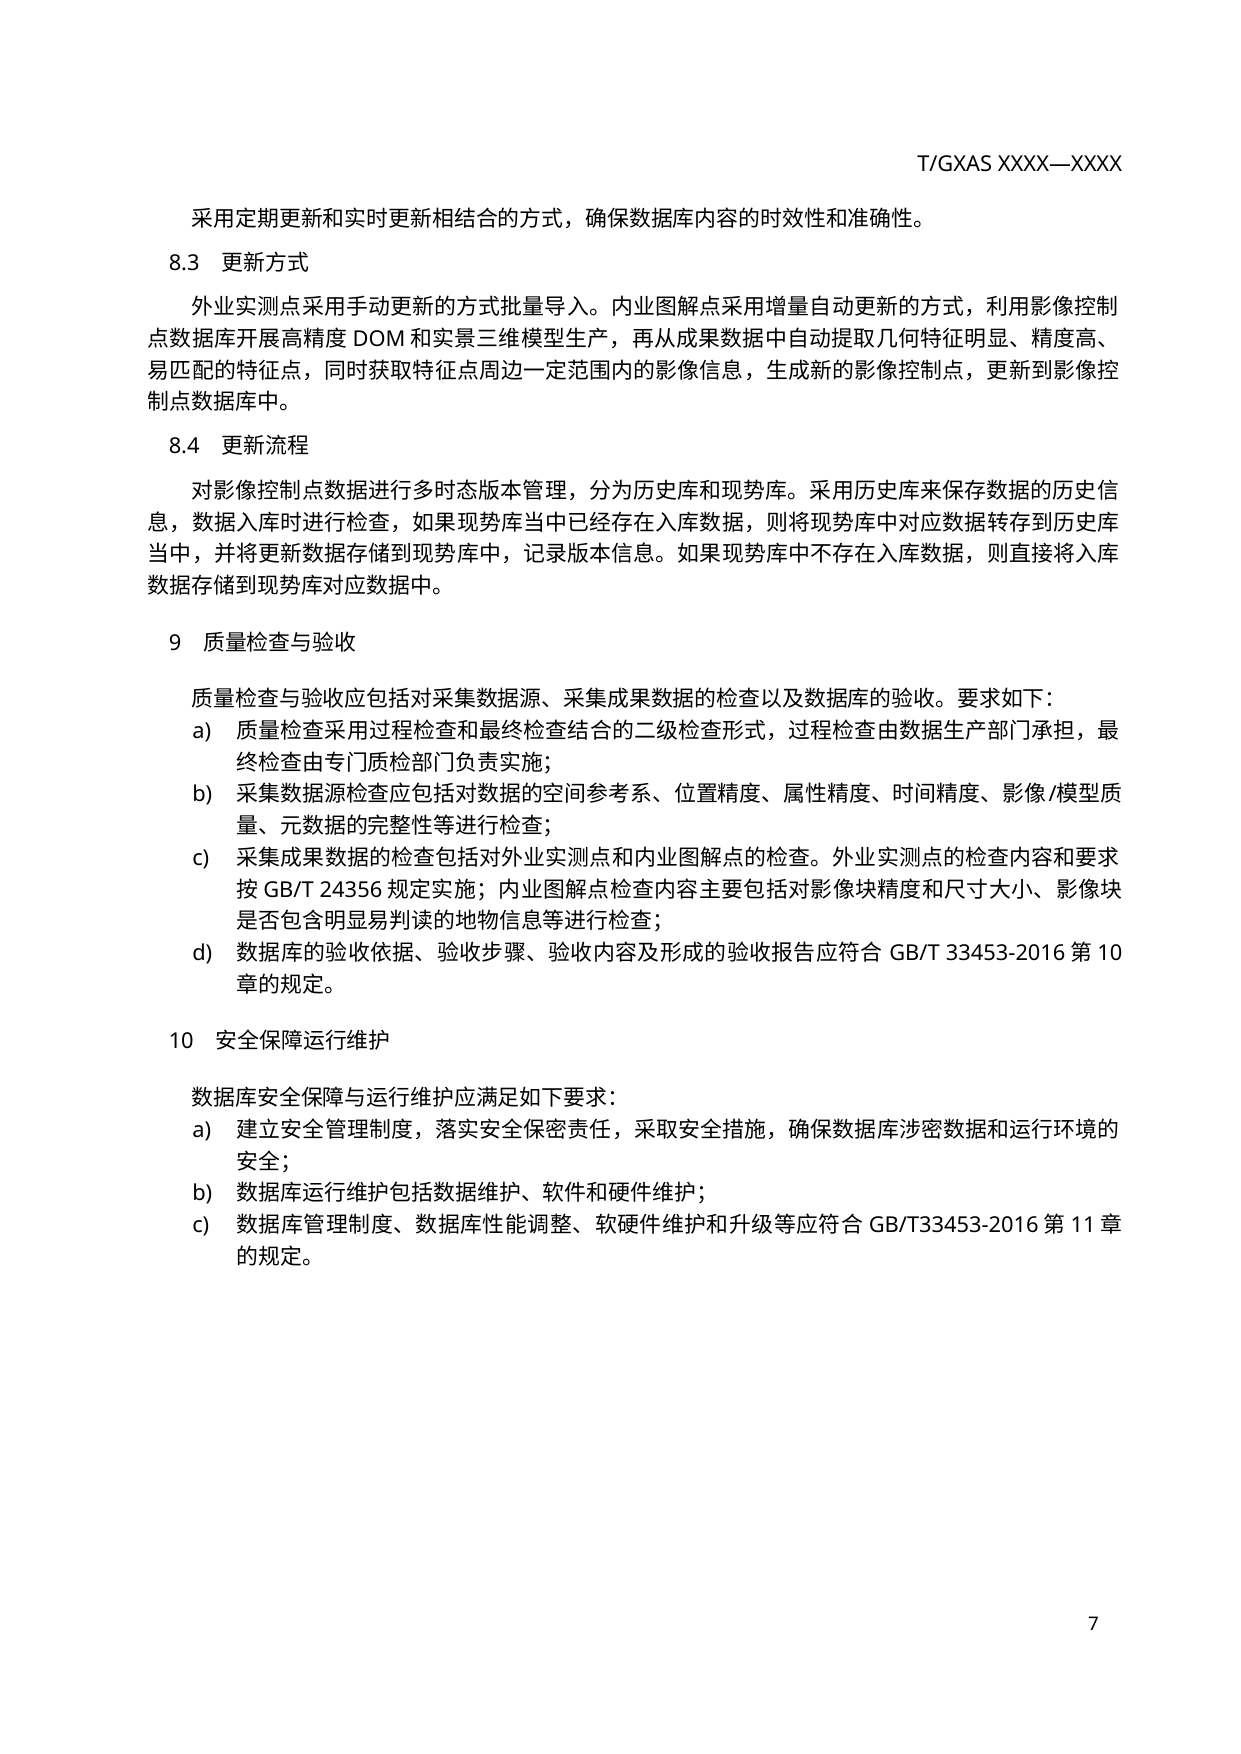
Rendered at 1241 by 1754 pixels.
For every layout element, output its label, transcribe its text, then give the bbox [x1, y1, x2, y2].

text 数据库安全保障与运行维护应满足如下要求： [148, 1080, 1122, 1112]
text 数据库运行维护包括数据维护、软件和硬件维护； [192, 1175, 1122, 1207]
text 采集数据源检查应包括对数据的空间参考系、位置精度、属性精度、时间精度、影像/模型质量、元数据的完整性等进行检查； [192, 776, 1122, 840]
text 外业实测点采用手动更新的方式批量导入。内业图解点采用增量自动更新的方式，利用影像控制点数据库开展高精度DOM和实景三维模型生产，再从成果数据中自动提取几何特征明显、精度高、易匹配的特征点，同时获取特征点周边一定范围内的影像信息，生成新的影像控制点，更新到影像控制点数据库中。 [148, 289, 1122, 416]
text 更新流程 [148, 428, 1122, 460]
text 更新方式 [148, 245, 1122, 277]
text 质量检查与验收 [148, 624, 1122, 656]
text 数据库的验收依据、验收步骤、验收内容及形成的验收报告应符合GB/T 33453-2016第10章的规定。 [192, 935, 1122, 998]
text 质量检查与验收应包括对采集数据源、采集成果数据的检查以及数据库的验收。要求如下： [148, 681, 1122, 713]
text 采集成果数据的检查包括对外业实测点和内业图解点的检查。外业实测点的检查内容和要求按GB/T 24356规定实施；内业图解点检查内容主要包括对影像块精度和尺寸大小、影像块是否包含明显易判读的地物信息等进行检查； [192, 840, 1122, 935]
text 采用定期更新和实时更新相结合的方式，确保数据库内容的时效性和准确性。 [148, 201, 1122, 232]
text 对影像控制点数据进行多时态版本管理，分为历史库和现势库。采用历史库来保存数据的历史信息，数据入库时进行检查，如果现势库当中已经存在入库数据，则将现势库中对应数据转存到历史库当中，并将更新数据存储到现势库中，记录版本信息。如果现势库中不存在入库数据，则直接将入库数据存储到现势库对应数据中。 [148, 473, 1122, 599]
list 建立安全管理制度，落实安全保密责任，采取安全措施，确保数据库涉密数据和运行环境的安全； [192, 1112, 1122, 1175]
text 数据库管理制度、数据库性能调整、软硬件维护和升级等应符合GB/T33453-2016第11章的规定。 [192, 1207, 1122, 1271]
list 质量检查采用过程检查和最终检查结合的二级检查形式，过程检查由数据生产部门承担，最终检查由专门质检部门负责实施； [192, 713, 1122, 776]
text 安全保障运行维护 [148, 1023, 1122, 1055]
